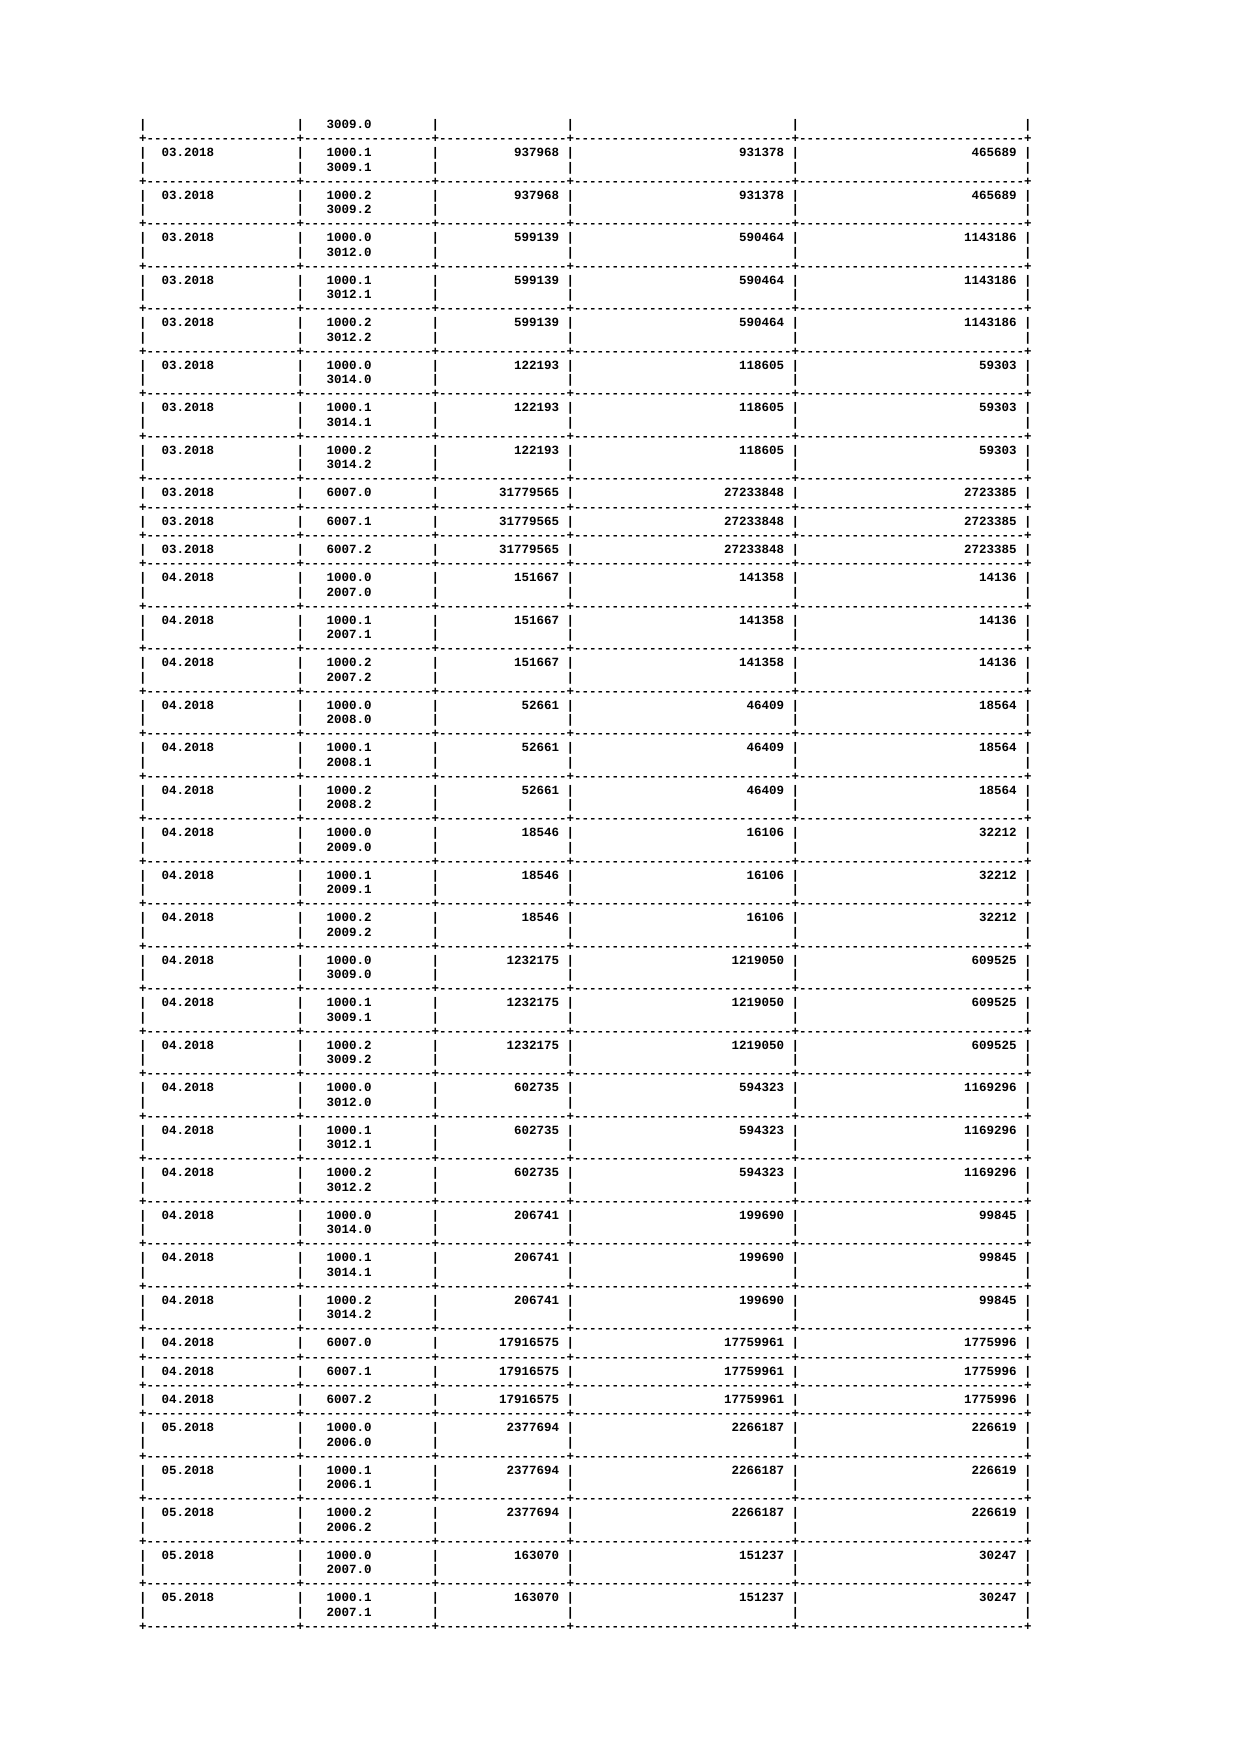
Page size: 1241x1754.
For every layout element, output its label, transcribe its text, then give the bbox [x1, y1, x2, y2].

text +--------------------+-----------------+-----------------+-----------------------------+------------------------------+ [139, 1025, 1101, 1039]
text | | 2008.2 | | | | [139, 798, 1101, 812]
text +--------------------+-----------------+-----------------+-----------------------------+------------------------------+ [139, 387, 1101, 401]
text | 04.2018 | 1000.0 | 1232175 | 1219050 | 609525 | [139, 954, 1101, 968]
text +--------------------+-----------------+-----------------+-----------------------------+------------------------------+ [139, 1351, 1101, 1365]
text +--------------------+-----------------+-----------------+-----------------------------+------------------------------+ [139, 1152, 1101, 1166]
text | | 3009.2 | | | | [139, 203, 1101, 217]
text | | 2006.0 | | | | [139, 1436, 1101, 1450]
text | 04.2018 | 1000.2 | 1232175 | 1219050 | 609525 | [139, 1039, 1101, 1053]
text +--------------------+-----------------+-----------------+-----------------------------+------------------------------+ [139, 642, 1101, 656]
text | 04.2018 | 1000.1 | 151667 | 141358 | 14136 | [139, 614, 1101, 628]
text | 04.2018 | 1000.2 | 602735 | 594323 | 1169296 | [139, 1166, 1101, 1181]
text +--------------------+-----------------+-----------------+-----------------------------+------------------------------+ [139, 1110, 1101, 1124]
text | 04.2018 | 1000.2 | 151667 | 141358 | 14136 | [139, 656, 1101, 671]
text | 03.2018 | 1000.0 | 122193 | 118605 | 59303 | [139, 359, 1101, 373]
text | | 3014.1 | | | | [139, 1266, 1101, 1280]
text | | 2007.1 | | | | [139, 628, 1101, 642]
text | 05.2018 | 1000.0 | 2377694 | 2266187 | 226619 | [139, 1421, 1101, 1436]
text | 04.2018 | 6007.1 | 17916575 | 17759961 | 1775996 | [139, 1365, 1101, 1379]
text +--------------------+-----------------+-----------------+-----------------------------+------------------------------+ [139, 940, 1101, 954]
text | 04.2018 | 1000.2 | 52661 | 46409 | 18564 | [139, 784, 1101, 798]
text +--------------------+-----------------+-----------------+-----------------------------+------------------------------+ [139, 345, 1101, 359]
text | 04.2018 | 1000.0 | 52661 | 46409 | 18564 | [139, 699, 1101, 713]
text +--------------------+-----------------+-----------------+-----------------------------+------------------------------+ [139, 897, 1101, 911]
text +--------------------+-----------------+-----------------+-----------------------------+------------------------------+ [139, 1067, 1101, 1081]
text | 04.2018 | 1000.0 | 602735 | 594323 | 1169296 | [139, 1081, 1101, 1096]
text | 05.2018 | 1000.2 | 2377694 | 2266187 | 226619 | [139, 1506, 1101, 1521]
text +--------------------+-----------------+-----------------+-----------------------------+------------------------------+ [139, 1450, 1101, 1464]
text | 04.2018 | 1000.0 | 206741 | 199690 | 99845 | [139, 1209, 1101, 1223]
text | 04.2018 | 1000.1 | 52661 | 46409 | 18564 | [139, 741, 1101, 756]
text +--------------------+-----------------+-----------------+-----------------------------+------------------------------+ [139, 812, 1101, 826]
text | 04.2018 | 1000.0 | 18546 | 16106 | 32212 | [139, 826, 1101, 841]
text | 05.2018 | 1000.1 | 2377694 | 2266187 | 226619 | [139, 1464, 1101, 1478]
text +--------------------+-----------------+-----------------+-----------------------------+------------------------------+ [139, 430, 1101, 444]
text +--------------------+-----------------+-----------------+-----------------------------+------------------------------+ [139, 600, 1101, 614]
text | | 3012.1 | | | | [139, 1138, 1101, 1152]
text | 03.2018 | 1000.1 | 122193 | 118605 | 59303 | [139, 401, 1101, 416]
text +--------------------+-----------------+-----------------+-----------------------------+------------------------------+ [139, 175, 1101, 189]
text +--------------------+-----------------+-----------------+-----------------------------+------------------------------+ [139, 529, 1101, 543]
text | | 2008.0 | | | | [139, 713, 1101, 727]
text +--------------------+-----------------+-----------------+-----------------------------+------------------------------+ [139, 685, 1101, 699]
text | | 3012.0 | | | | [139, 1096, 1101, 1110]
text +--------------------+-----------------+-----------------+-----------------------------+------------------------------+ [139, 1407, 1101, 1421]
text | | 3009.1 | | | | [139, 1011, 1101, 1025]
text | 03.2018 | 6007.1 | 31779565 | 27233848 | 2723385 | [139, 515, 1101, 529]
text | 04.2018 | 1000.2 | 18546 | 16106 | 32212 | [139, 911, 1101, 926]
text | | 3014.0 | | | | [139, 373, 1101, 387]
text | | 2009.1 | | | | [139, 883, 1101, 897]
text | | 3012.2 | | | | [139, 331, 1101, 345]
text +--------------------+-----------------+-----------------+-----------------------------+------------------------------+ [139, 982, 1101, 996]
text +--------------------+-----------------+-----------------+-----------------------------+------------------------------+ [139, 855, 1101, 869]
text +--------------------+-----------------+-----------------+-----------------------------+------------------------------+ [139, 260, 1101, 274]
text | | 3014.1 | | | | [139, 416, 1101, 430]
text | | 3012.2 | | | | [139, 1181, 1101, 1195]
text +--------------------+-----------------+-----------------+-----------------------------+------------------------------+ [139, 1237, 1101, 1251]
text | | 3014.2 | | | | [139, 458, 1101, 472]
text | 04.2018 | 1000.1 | 602735 | 594323 | 1169296 | [139, 1124, 1101, 1138]
text | | 2009.2 | | | | [139, 926, 1101, 940]
text | 03.2018 | 1000.1 | 599139 | 590464 | 1143186 | [139, 274, 1101, 288]
text | | 3009.0 | | | | [139, 968, 1101, 982]
text +--------------------+-----------------+-----------------+-----------------------------+------------------------------+ [139, 501, 1101, 515]
text +--------------------+-----------------+-----------------+-----------------------------+------------------------------+ [139, 1535, 1101, 1549]
text | | 3009.1 | | | | [139, 161, 1101, 175]
text +--------------------+-----------------+-----------------+-----------------------------+------------------------------+ [139, 217, 1101, 231]
text | 04.2018 | 1000.0 | 151667 | 141358 | 14136 | [139, 571, 1101, 586]
text | 03.2018 | 6007.2 | 31779565 | 27233848 | 2723385 | [139, 543, 1101, 557]
text | | 2007.2 | | | | [139, 671, 1101, 685]
text | 03.2018 | 1000.2 | 937968 | 931378 | 465689 | [139, 189, 1101, 203]
text +--------------------+-----------------+-----------------+-----------------------------+------------------------------+ [139, 727, 1101, 741]
text +--------------------+-----------------+-----------------+-----------------------------+------------------------------+ [139, 472, 1101, 486]
text | 04.2018 | 1000.1 | 206741 | 199690 | 99845 | [139, 1251, 1101, 1266]
text | 04.2018 | 1000.1 | 18546 | 16106 | 32212 | [139, 869, 1101, 883]
text | | 3009.0 | | | | [139, 118, 1101, 132]
text +--------------------+-----------------+-----------------+-----------------------------+------------------------------+ [139, 557, 1101, 571]
text | 05.2018 | 1000.1 | 163070 | 151237 | 30247 | [139, 1591, 1101, 1606]
text | | 3014.2 | | | | [139, 1308, 1101, 1322]
text +--------------------+-----------------+-----------------+-----------------------------+------------------------------+ [139, 1280, 1101, 1294]
text | 03.2018 | 1000.2 | 599139 | 590464 | 1143186 | [139, 316, 1101, 331]
text | 03.2018 | 1000.2 | 122193 | 118605 | 59303 | [139, 444, 1101, 458]
text | 03.2018 | 6007.0 | 31779565 | 27233848 | 2723385 | [139, 486, 1101, 501]
text | | 2007.0 | | | | [139, 1563, 1101, 1577]
text | | 3009.2 | | | | [139, 1053, 1101, 1067]
text +--------------------+-----------------+-----------------+-----------------------------+------------------------------+ [139, 1379, 1101, 1393]
text | 03.2018 | 1000.0 | 599139 | 590464 | 1143186 | [139, 231, 1101, 246]
text +--------------------+-----------------+-----------------+-----------------------------+------------------------------+ [139, 770, 1101, 784]
text | 04.2018 | 1000.2 | 206741 | 199690 | 99845 | [139, 1294, 1101, 1308]
text | | 3012.0 | | | | [139, 246, 1101, 260]
text | | 2006.1 | | | | [139, 1478, 1101, 1492]
text | | 3012.1 | | | | [139, 288, 1101, 302]
text | 04.2018 | 6007.2 | 17916575 | 17759961 | 1775996 | [139, 1393, 1101, 1407]
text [139, 132, 1101, 146]
text +--------------------+-----------------+-----------------+-----------------------------+------------------------------+ [139, 1195, 1101, 1209]
text | 05.2018 | 1000.0 | 163070 | 151237 | 30247 | [139, 1549, 1101, 1563]
text | | 2009.0 | | | | [139, 841, 1101, 855]
text | 03.2018 | 1000.1 | 937968 | 931378 | 465689 | [139, 146, 1101, 161]
text | | 2008.1 | | | | [139, 756, 1101, 770]
text | 04.2018 | 6007.0 | 17916575 | 17759961 | 1775996 | [139, 1336, 1101, 1351]
text | | 2007.0 | | | | [139, 586, 1101, 600]
text +--------------------+-----------------+-----------------+-----------------------------+------------------------------+ [139, 302, 1101, 316]
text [139, 1577, 1101, 1591]
text | | 2007.1 | | | | [139, 1606, 1101, 1620]
text | | 2006.2 | | | | [139, 1521, 1101, 1535]
text +--------------------+-----------------+-----------------+-----------------------------+------------------------------+ [139, 1322, 1101, 1336]
text | | 3014.0 | | | | [139, 1223, 1101, 1237]
text +--------------------+-----------------+-----------------+-----------------------------+------------------------------+ [139, 1492, 1101, 1506]
text | 04.2018 | 1000.1 | 1232175 | 1219050 | 609525 | [139, 996, 1101, 1011]
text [139, 1620, 1101, 1634]
